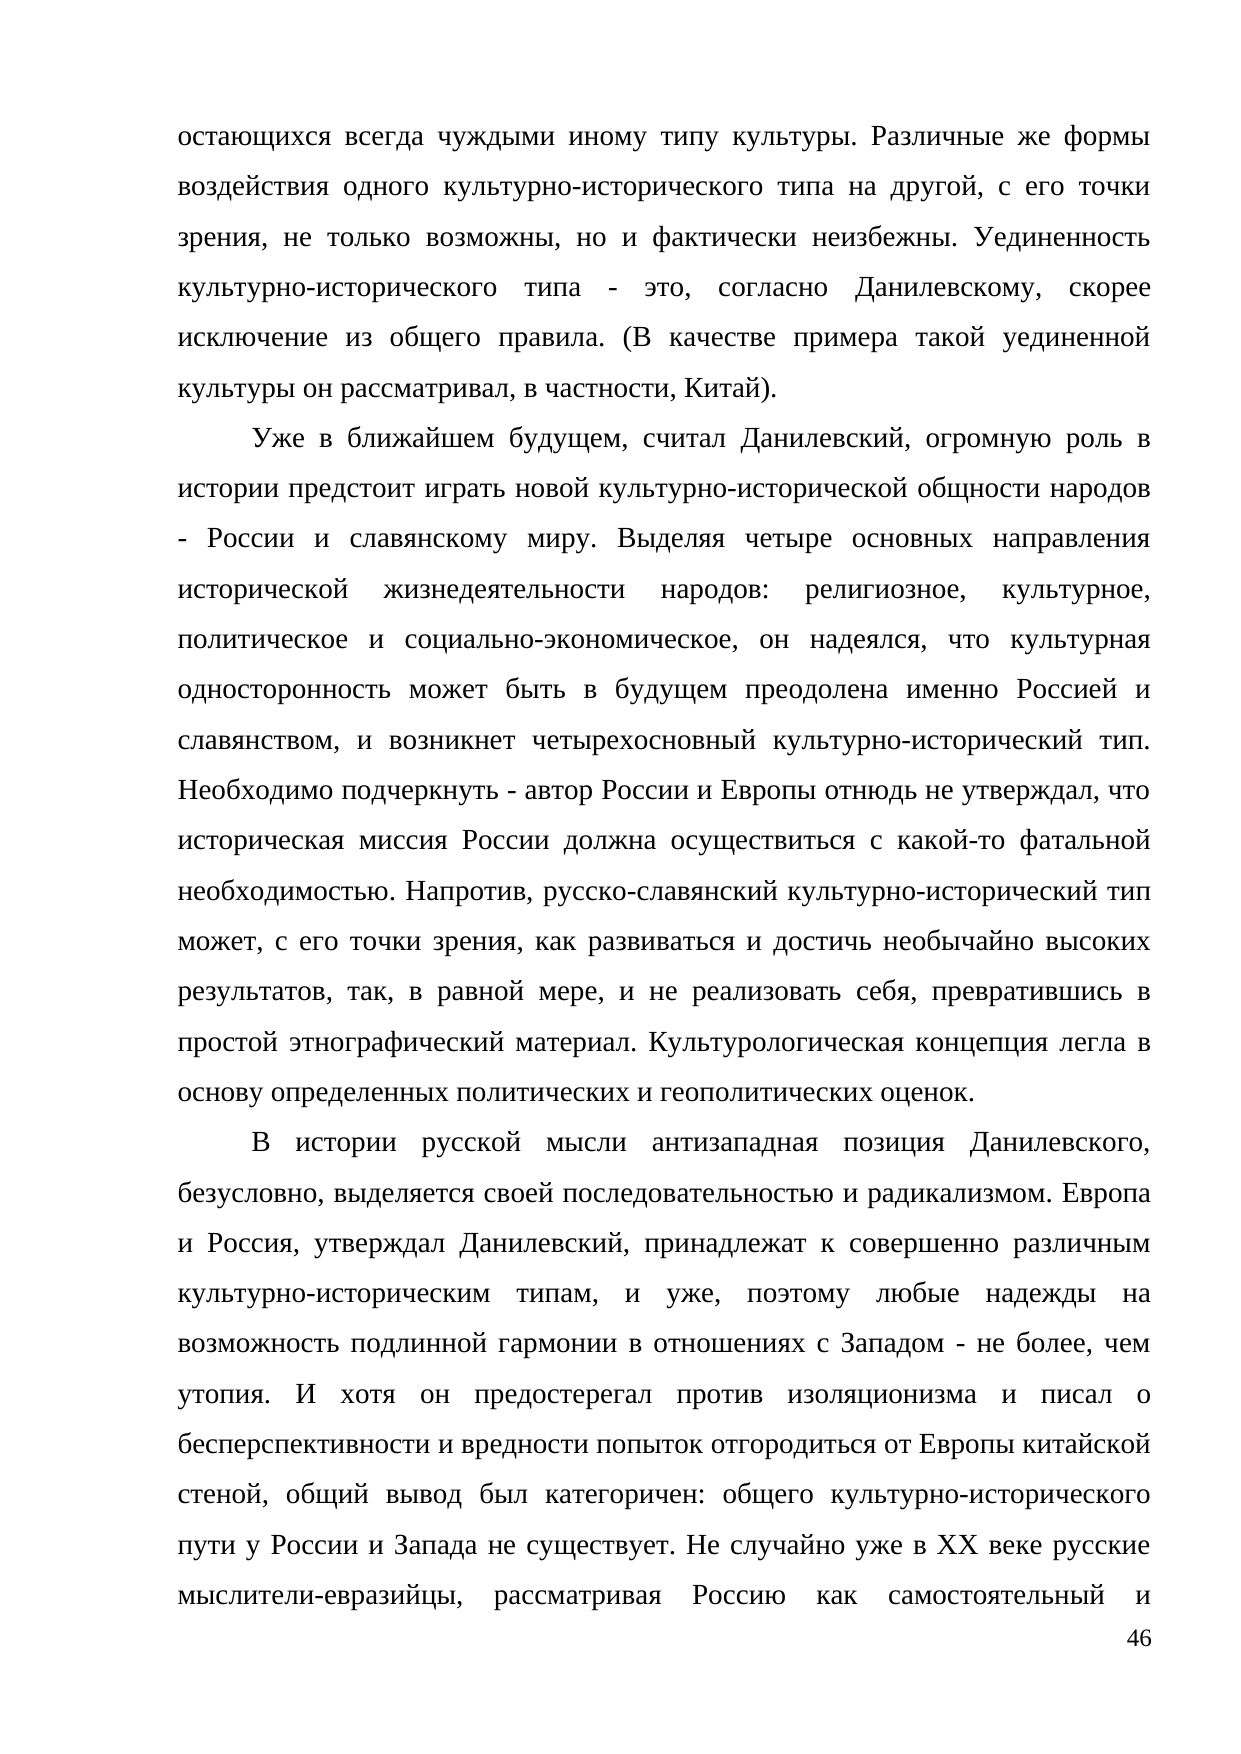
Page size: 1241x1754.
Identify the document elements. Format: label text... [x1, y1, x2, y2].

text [177, 1124, 1152, 1611]
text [177, 118, 1152, 403]
text Уже в ближайшем будущем, считал Данилевский, огромную роль в истории предстоит играть новой культурно-исторической общности народов - России и славянскому миру. Выделяя четыре основных направления исторической жизнедеятельности народов: религиозное, культурное, политическое и социально-экономическое, он надеялся, что культурная односторонность может быть в будущем преодолена именно Россией и славянством, и возникнет четырехосновный культурно-исторический тип. Необходимо подчеркнуть - автор России и Европы отнюдь не утверждал, что историческая миссия России должна осуществиться с какой-то фатальной необходимостью. Напротив, русско-славянский культурно-исторический тип может, с его точки зрения, как развиваться и достичь необычайно высоких результатов, так, в равной мере, и не реализовать себя, превратившись в простой этнографический материал. Культурологическая концепция легла в основу определенных политических и геополитических оценок. [177, 420, 1152, 1108]
